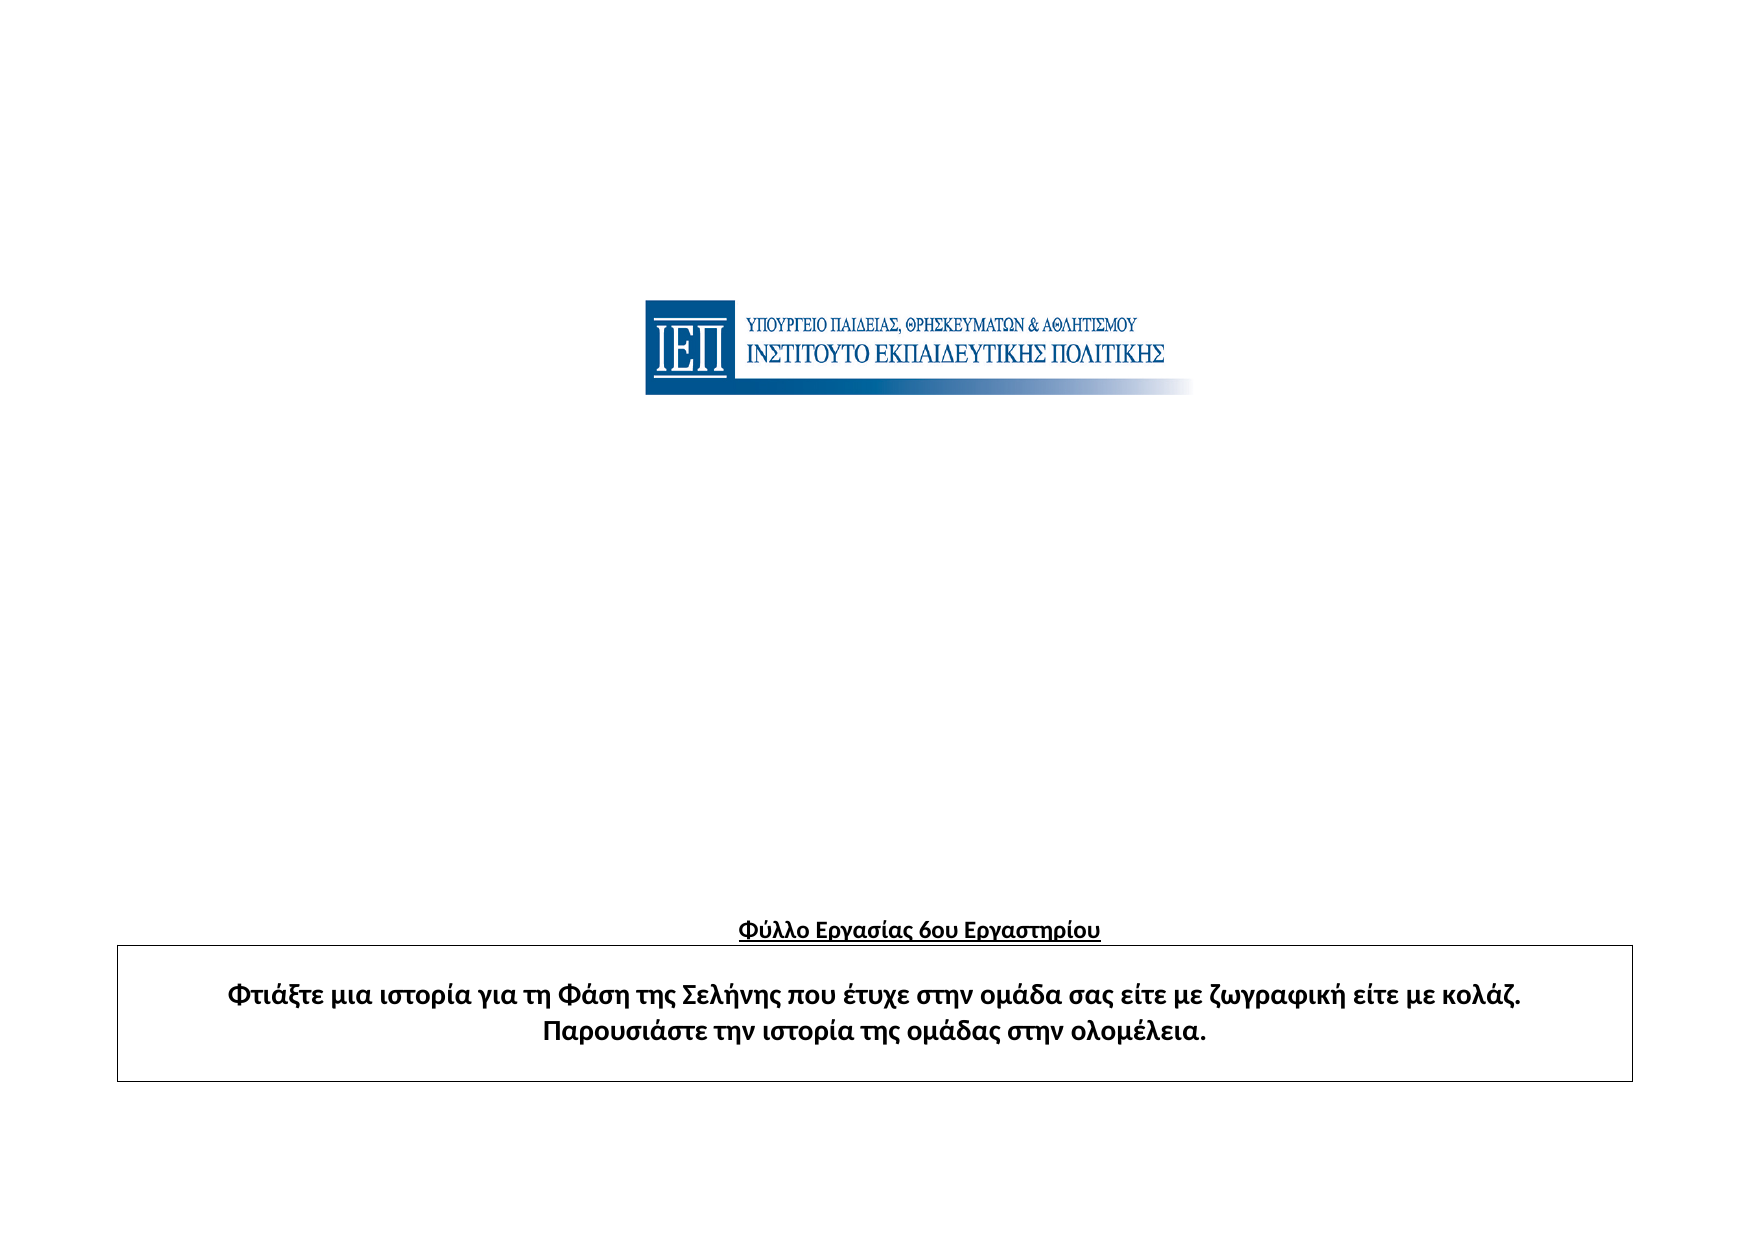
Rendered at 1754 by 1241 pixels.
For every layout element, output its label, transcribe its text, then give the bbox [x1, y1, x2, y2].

table_header Φτιάξτε μια ιστορία για τη Φάση της Σελήνης που έτυχε στην ομάδα σας είτε με ζωγραφική είτε με κολάζ. Παρουσιάστε την ιστορία της ομάδας στην ολομέλεια. [118, 946, 1632, 1081]
text Φύλλο Εργασίας 6ου Εργαστηρίου [129, 914, 1709, 944]
picture [645, 300, 1194, 395]
